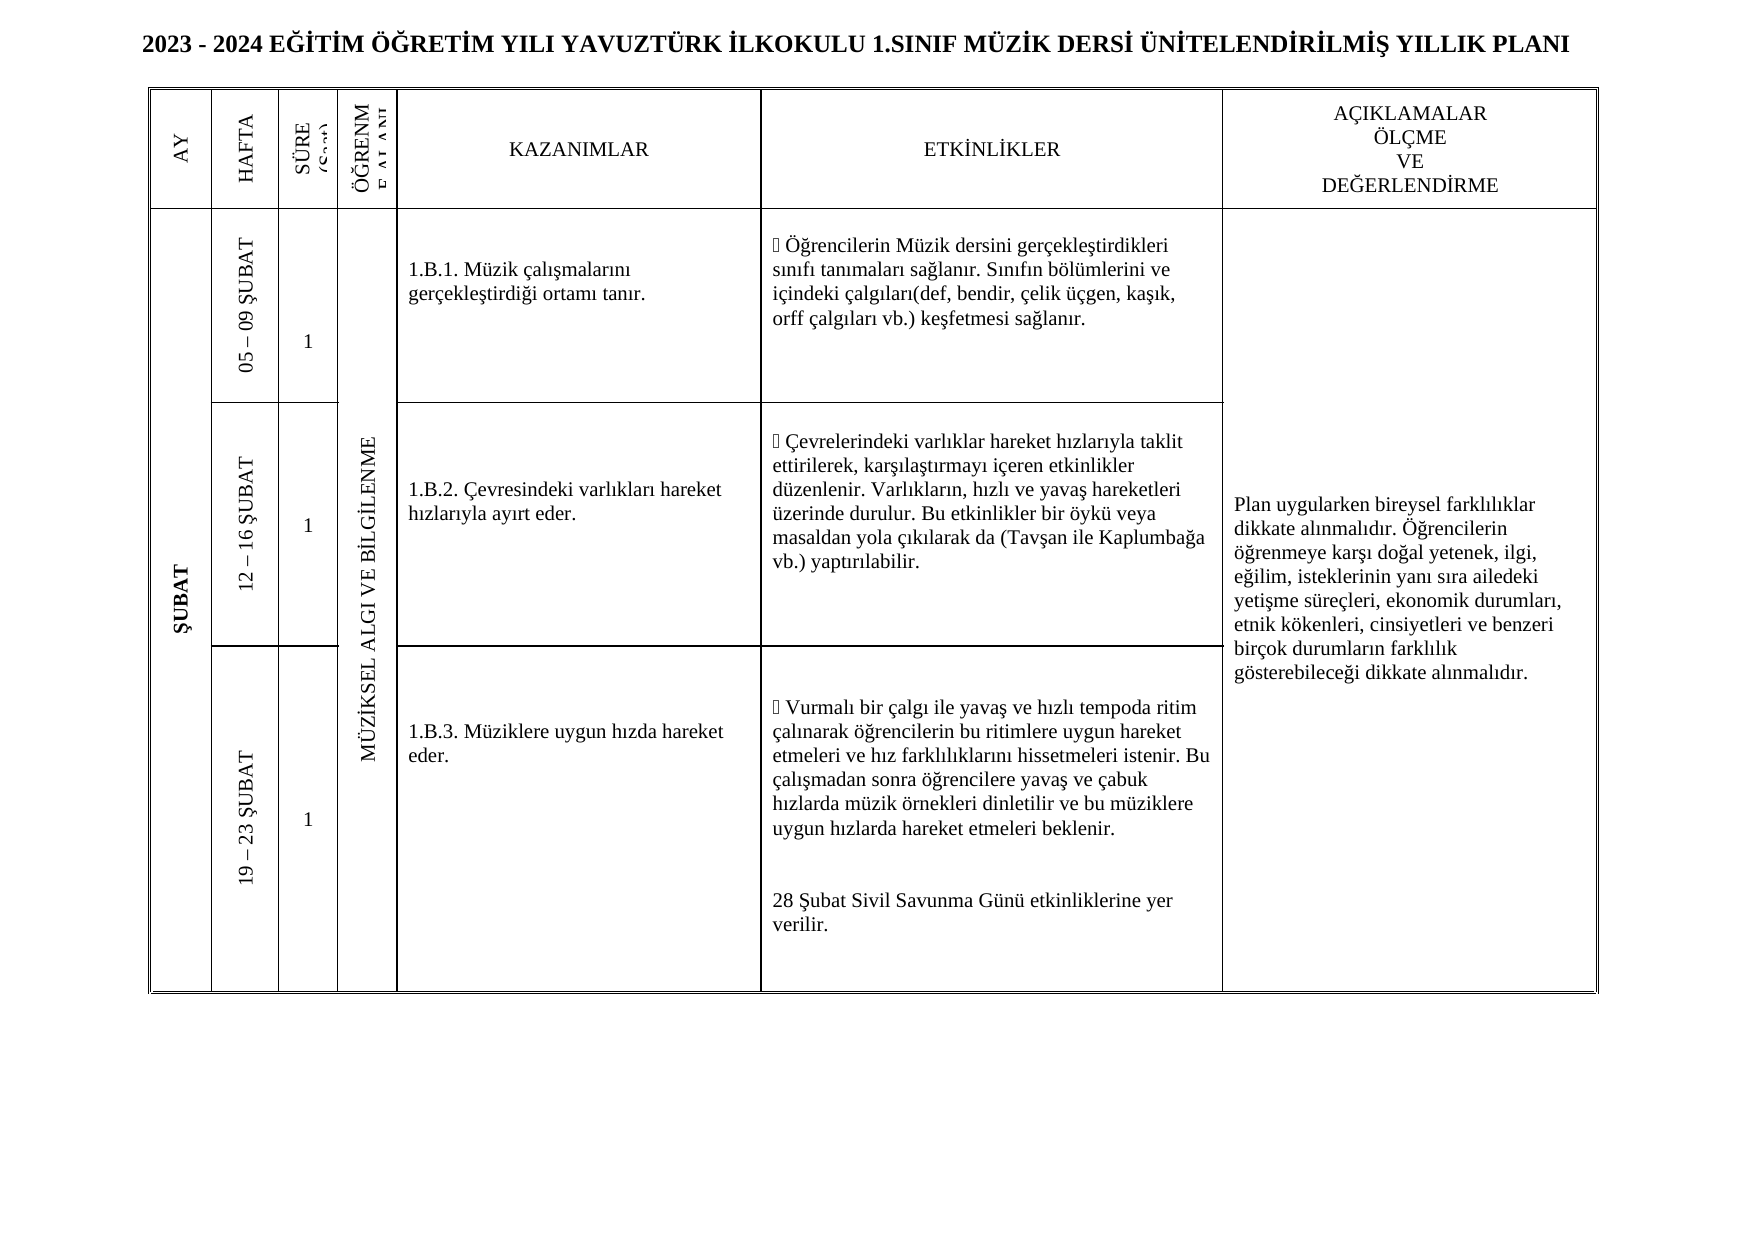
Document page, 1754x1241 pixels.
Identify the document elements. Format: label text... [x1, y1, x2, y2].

table_cell 1.B.1. Müzik çalışmalarını gerçekleştirdiği ortamı tanır. [398, 209, 760, 402]
table_cell ŞUBAT [151, 209, 211, 991]
table_cell Vurmalı bir çalgı ile yavaş ve hızlı tempoda ritim çalınarak öğrencilerin bu ritimlere uygun hareket etmeleri ve hız farklılıklarını hissetmeleri istenir. Bu çalışmadan sonra öğrencilere yavaş ve çabuk hızlarda müzik örnekleri dinletilir ve bu müziklere uygun hızlarda hareket etmeleri beklenir. 28 Şubat Sivil Savunma Günü etkinliklerine yer verilir. [762, 647, 1222, 991]
table_cell MÜZİKSEL ALGI VE BİLGİLENME [338, 209, 396, 991]
table_cell Öğrencilerin Müzik dersini gerçekleştirdikleri sınıfı tanımaları sağlanır. Sınıfın bölümlerini ve içindeki çalgıları(def, bendir, çelik üçgen, kaşık, orff çalgıları vb.) keşfetmesi sağlanır. [762, 209, 1222, 402]
table_cell Çevrelerindeki varlıklar hareket hızlarıyla taklit ettirilerek, karşılaştırmayı içeren etkinlikler düzenlenir. Varlıkların, hızlı ve yavaş hareketleri üzerinde durulur. Bu etkinlikler bir öykü veya masaldan yola çıkılarak da (Tavşan ile Kaplumbağa vb.) yaptırılabilir. [762, 403, 1222, 645]
table_cell 19 – 23 ŞUBAT [212, 647, 278, 991]
table_cell 12 – 16 ŞUBAT [212, 403, 278, 645]
table_cell 1.B.3. Müziklere uygun hızda hareket eder. [398, 647, 760, 991]
table_header SÜRE (Saat) [279, 90, 337, 208]
table_header AY [151, 90, 211, 208]
table_cell 1 [279, 209, 337, 402]
table_cell 1 [279, 647, 337, 991]
table_header KAZANIMLAR [398, 90, 760, 208]
table_cell 1 [279, 403, 337, 645]
table_header ETKİNLİKLER [762, 90, 1222, 208]
table_cell 05 – 09 ŞUBAT [212, 209, 278, 402]
table_header AÇIKLAMALAR ÖLÇME VE DEĞERLENDİRME [1223, 90, 1596, 208]
table_header HAFTA [212, 90, 278, 208]
table_cell 1.B.2. Çevresindeki varlıkları hareket hızlarıyla ayırt eder. [398, 403, 760, 645]
table_header ÖĞRENME ALANI [338, 90, 396, 208]
